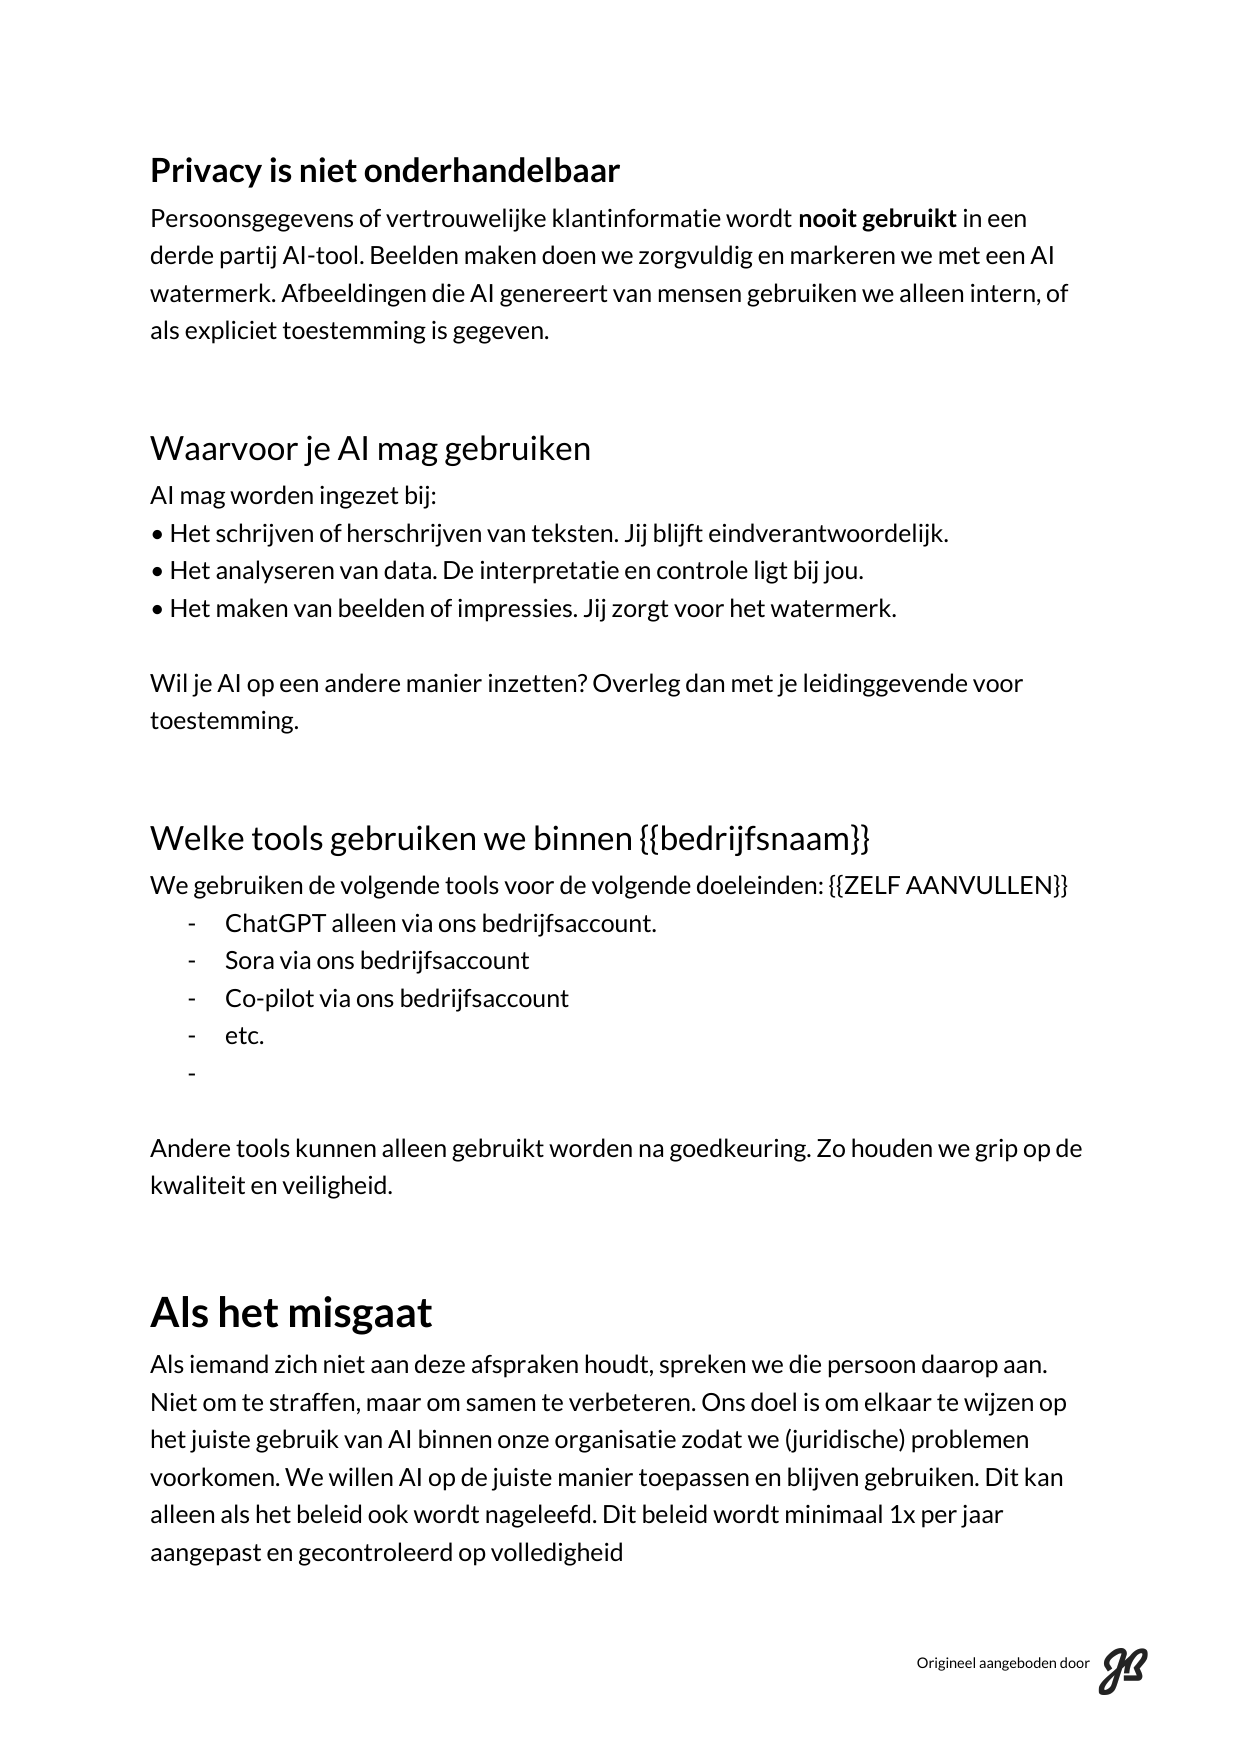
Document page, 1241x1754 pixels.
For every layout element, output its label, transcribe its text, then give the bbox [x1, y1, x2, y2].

text Persoonsgegevens of vertrouwelijke klantinformatie wordt nooit gebruikt in een derde partij AI-tool. Beelden maken doen we zorgvuldig en markeren we met een AI watermerk. Afbeeldingen die AI genereert van mensen gebruiken we alleen intern, of als expliciet toestemming is gegeven. [150, 202, 1090, 345]
text AI mag worden ingezet bij: [150, 480, 1090, 510]
list Co-pilot via ons bedrijfsaccount [187, 982, 1090, 1012]
picture [1098, 1648, 1148, 1695]
text Andere tools kunnen alleen gebruikt worden na goedkeuring. Zo houden we grip op de kwaliteit en veiligheid. [150, 1132, 1090, 1200]
subtitle Privacy is niet onderhandelbaar [150, 150, 1090, 190]
subtitle Als het misgaat [150, 1287, 1090, 1337]
text Als iemand zich niet aan deze afspraken houdt, spreken we die persoon daarop aan. Niet om te straffen, maar om samen te verbeteren. Ons doel is om elkaar te wijzen op het juiste gebruik van AI binnen onze organisatie zodat we (juridische) problemen voorkomen. We willen AI op de juiste manier toepassen en blijven gebruiken. Dit kan alleen als het beleid ook wordt nageleefd. Dit beleid wordt minimaal 1x per jaar aangepast en gecontroleerd op volledigheid [150, 1349, 1090, 1567]
list Sora via ons bedrijfsaccount [187, 945, 1090, 975]
subtitle Welke tools gebruiken we binnen {{bedrijfsnaam}} [150, 817, 1090, 857]
text • Het schrijven of herschrijven van teksten. Jij blijft eindverantwoordelijk. [150, 517, 1090, 547]
text Wil je AI op een andere manier inzetten? Overleg dan met je leidinggevende voor toestemming. [150, 667, 1090, 735]
list etc. [187, 1020, 1090, 1050]
text • Het analyseren van data. De interpretatie en controle ligt bij jou. [150, 555, 1090, 585]
subtitle Waarvoor je AI mag gebruiken [150, 427, 1090, 467]
list ChatGPT alleen via ons bedrijfsaccount. [187, 907, 1090, 937]
text • Het maken van beelden of impressies. Jij zorgt voor het watermerk. [150, 592, 1090, 622]
text We gebruiken de volgende tools voor de volgende doeleinden: {{ZELF AANVULLEN}} [150, 870, 1090, 900]
